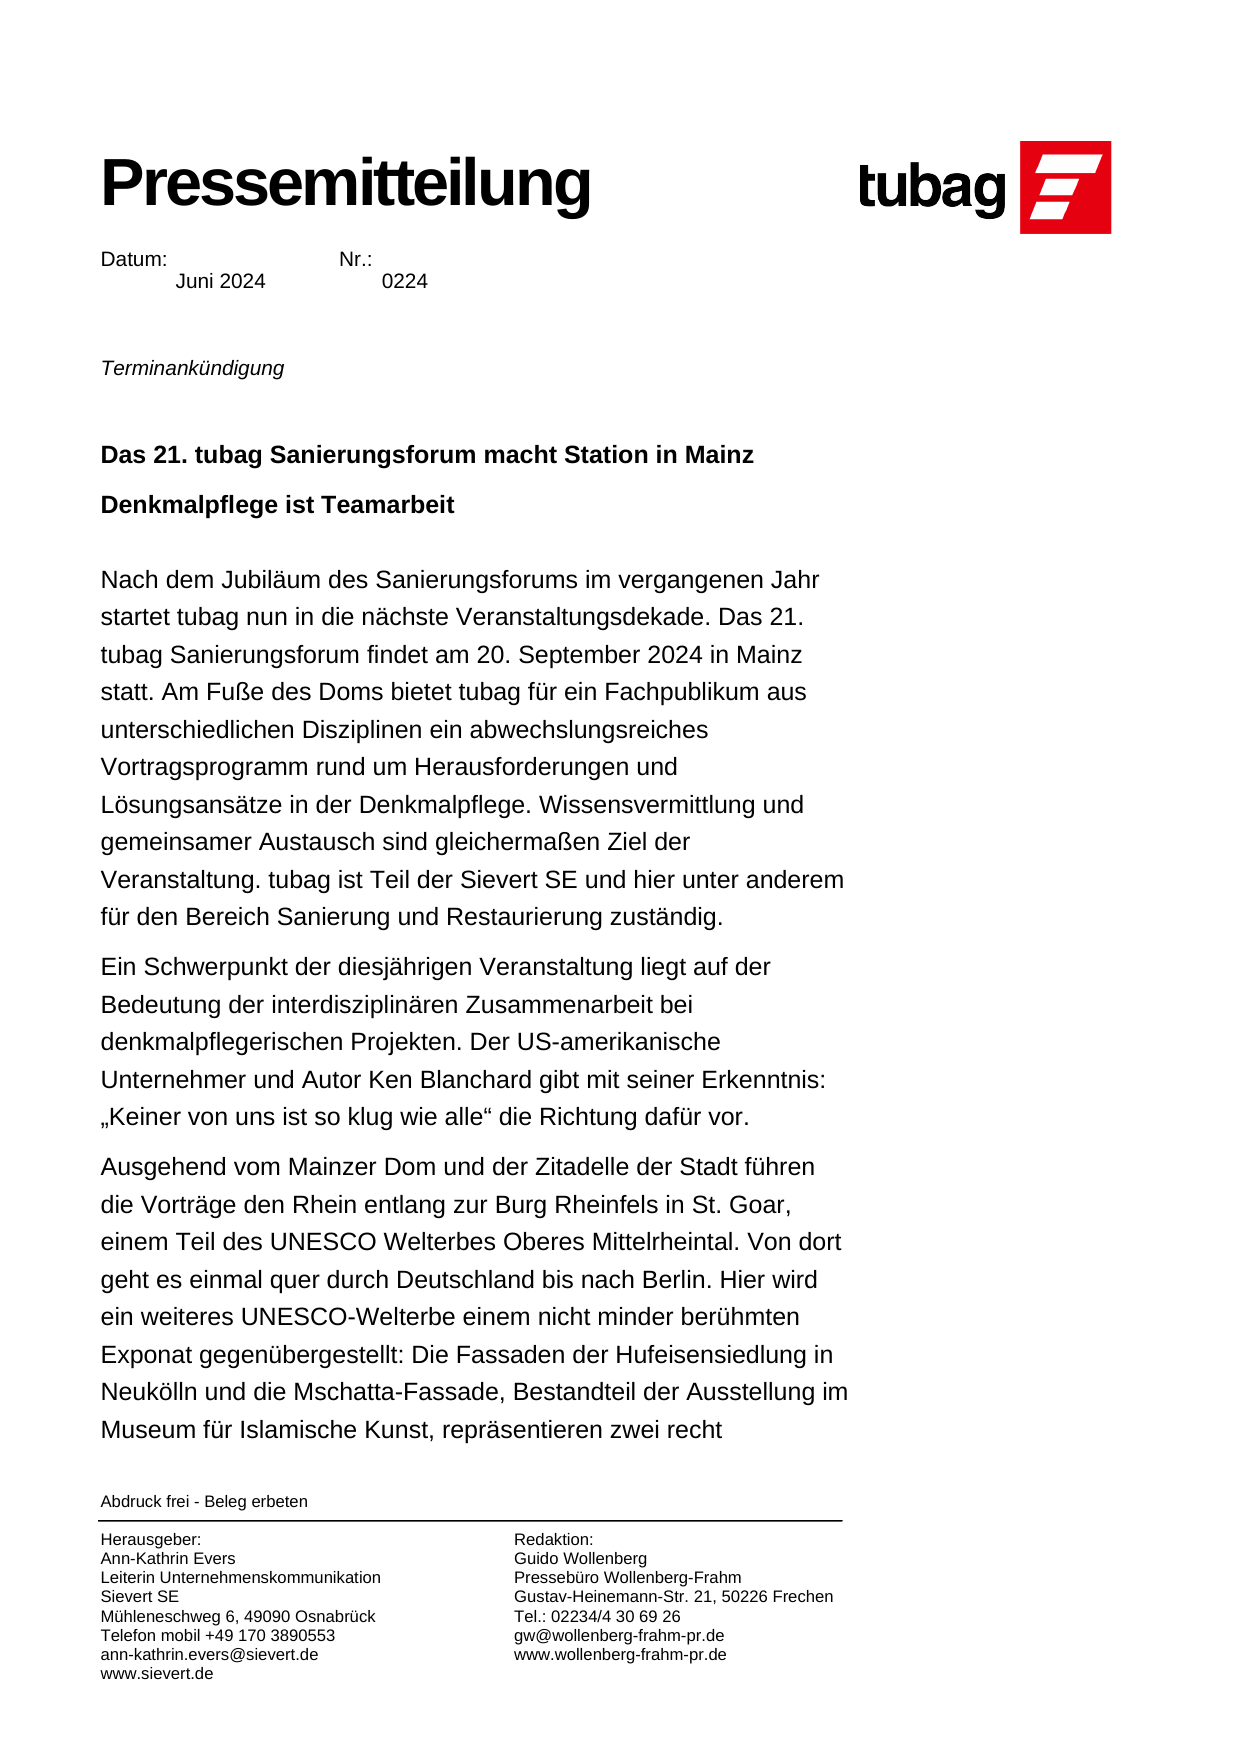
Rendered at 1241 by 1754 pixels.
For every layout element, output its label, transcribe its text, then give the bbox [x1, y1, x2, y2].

text Das 21. tubag Sanierungsforum macht Station in Mainz [100, 433, 856, 471]
text Denkmalpflege ist Teamarbeit [100, 483, 856, 521]
text Terminankündigung [100, 346, 856, 421]
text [100, 1146, 856, 1446]
text Juni 2024 0224 [100, 258, 856, 296]
picture [860, 141, 1112, 234]
text Nach dem Jubiläum des Sanierungsforums im vergangenen Jahr startet tubag nun in die nächste Veranstaltungsdekade. Das 21. tubag Sanierungsforum findet am 20. September 2024 in Mainz statt. Am Fuße des Doms bietet tubag für ein Fachpublikum aus unterschiedlichen Disziplinen ein abwechslungsreiches Vortragsprogramm rund um Herausforderungen und Lösungsansätze in der Denkmalpflege. Wissensvermittlung und gemeinsamer Austausch sind gleichermaßen Ziel der Veranstaltung. tubag ist Teil der Sievert SE und hier unter anderem für den Bereich Sanierung und Restaurierung zuständig. [100, 558, 856, 933]
text Ein Schwerpunkt der diesjährigen Veranstaltung liegt auf der Bedeutung der interdisziplinären Zusammenarbeit bei denkmalpflegerischen Projekten. Der US-amerikanische Unternehmer und Autor Ken Blanchard gibt mit seiner Erkenntnis: „Keiner von uns ist so klug wie alle“ die Richtung dafür vor. [100, 946, 856, 1133]
